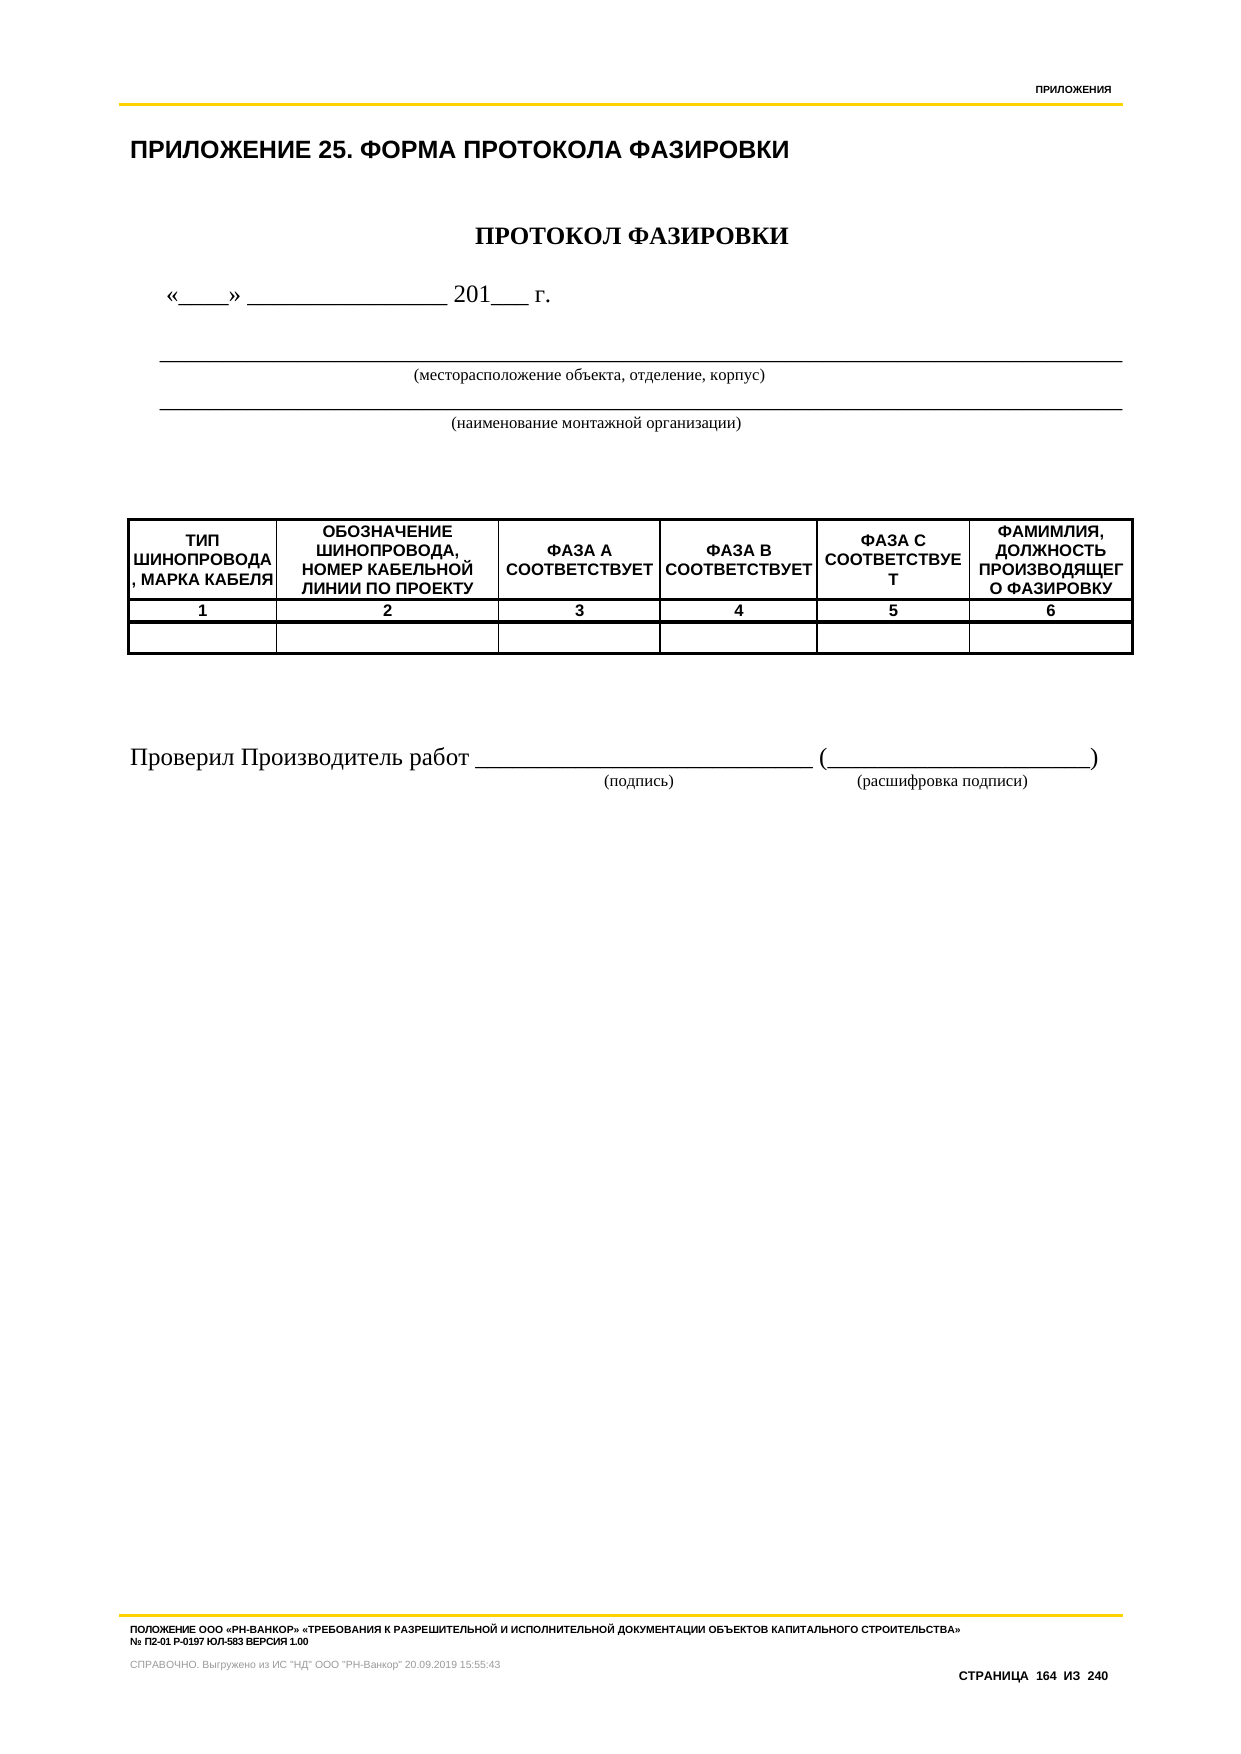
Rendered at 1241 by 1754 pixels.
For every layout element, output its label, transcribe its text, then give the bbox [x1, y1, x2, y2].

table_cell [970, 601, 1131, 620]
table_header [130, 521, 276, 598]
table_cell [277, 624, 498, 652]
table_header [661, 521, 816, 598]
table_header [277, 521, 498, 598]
text «____» ________________ 201___ г. [130, 279, 1134, 307]
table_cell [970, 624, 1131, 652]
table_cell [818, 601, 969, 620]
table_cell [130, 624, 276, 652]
text _____________________________________________________________________________ [130, 384, 1134, 413]
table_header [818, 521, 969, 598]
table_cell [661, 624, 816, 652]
text (месторасположение объекта, отделение, корпус) [130, 365, 1134, 384]
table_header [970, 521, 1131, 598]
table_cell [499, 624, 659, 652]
subtitle ПРИЛОЖЕНИЕ 25. ФОРМА ПРОТОКОЛА ФАЗИРОВКИ [130, 135, 1134, 164]
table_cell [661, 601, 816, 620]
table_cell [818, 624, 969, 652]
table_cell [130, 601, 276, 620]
text _____________________________________________________________________________ [130, 336, 1134, 365]
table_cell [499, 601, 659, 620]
text (подпись) (расшифровка подписи) [130, 770, 1134, 789]
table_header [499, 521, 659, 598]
text Проверил Производитель работ ___________________________ (_____________________) [130, 742, 1134, 770]
text ПРОТОКОЛ ФАЗИРОВКИ [130, 221, 1134, 250]
text (наименование монтажной организации) [130, 413, 1134, 432]
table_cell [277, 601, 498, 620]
